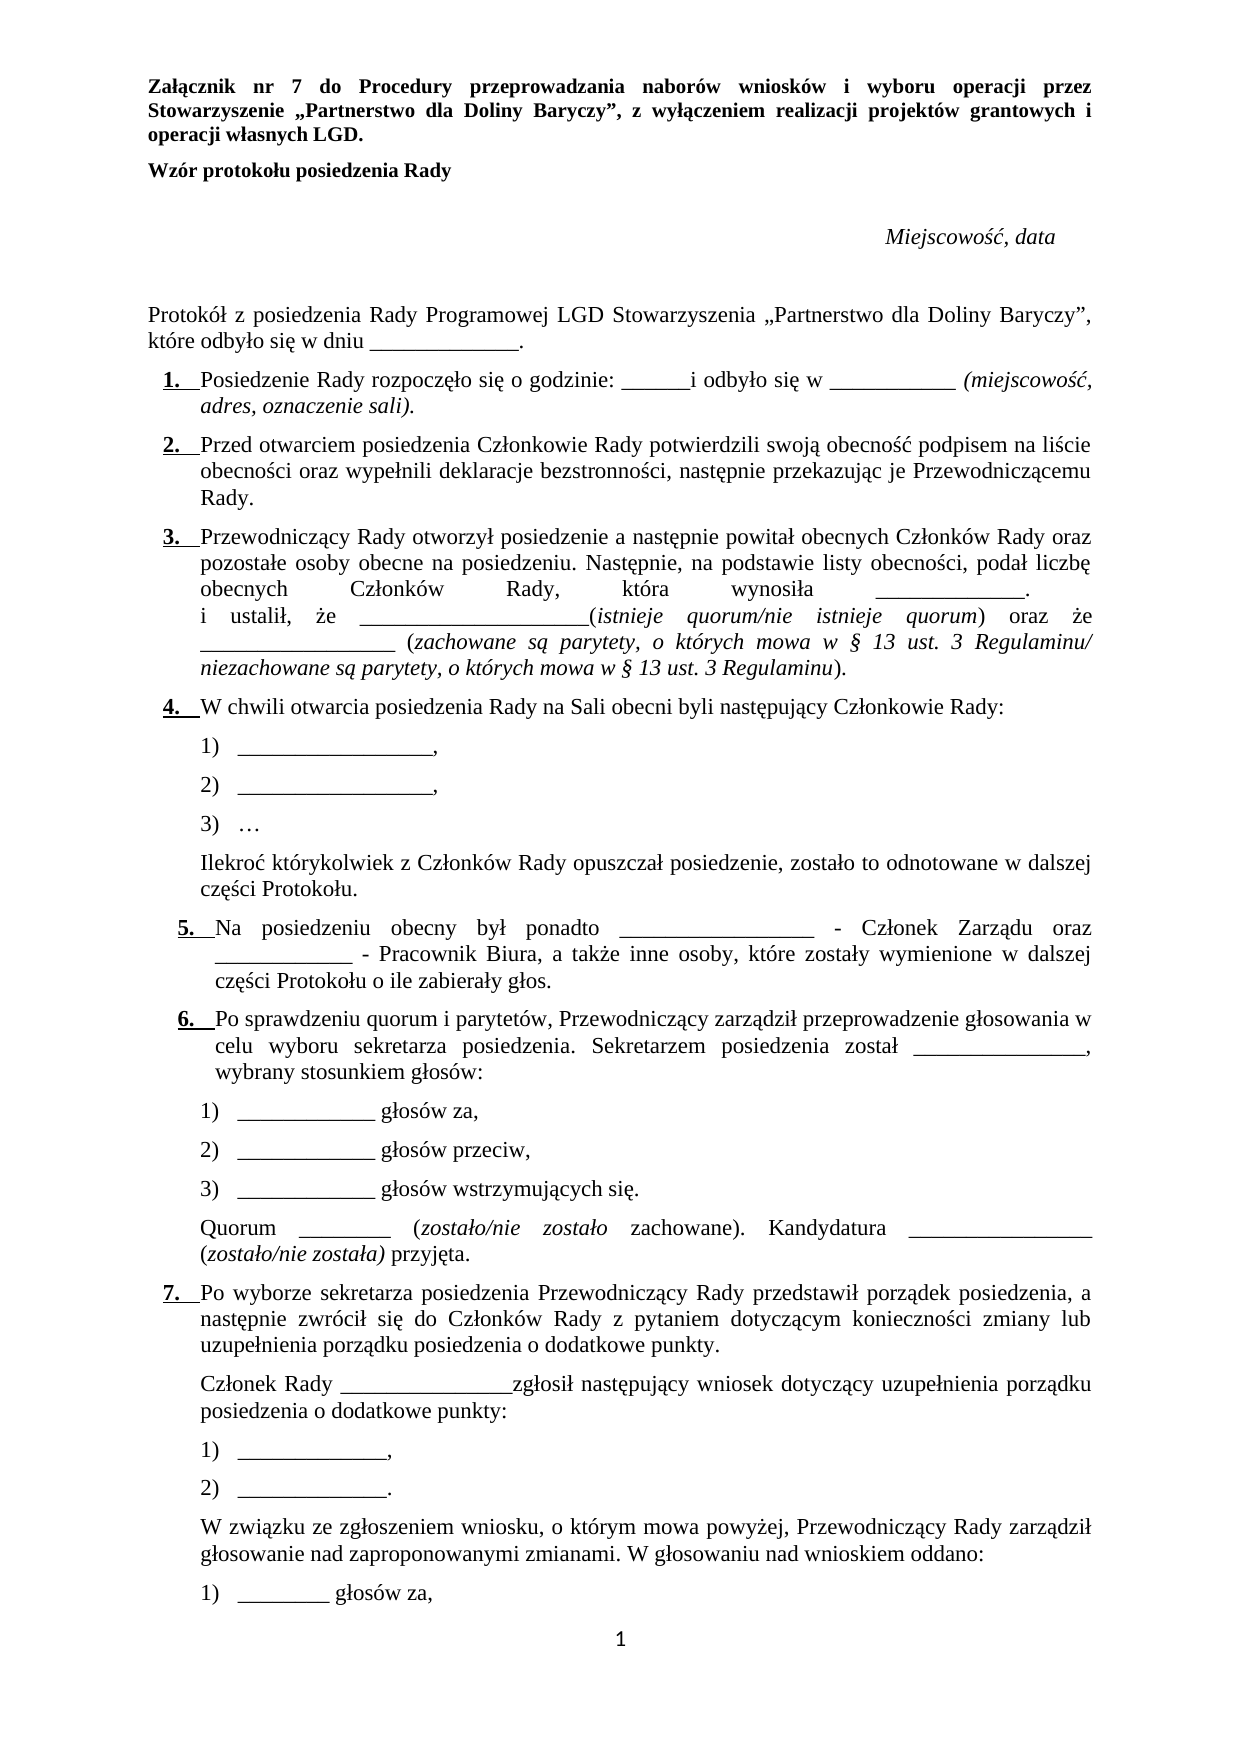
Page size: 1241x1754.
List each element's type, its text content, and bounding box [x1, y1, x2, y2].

list Po wyborze sekretarza posiedzenia Przewodniczący Rady przedstawił porządek posiedzenia, a następnie zwrócił się do Członków Rady z pytaniem dotyczącym konieczności zmiany lub uzupełnienia porządku posiedzenia o dodatkowe punkty. [163, 1279, 1093, 1358]
list Przed otwarciem posiedzenia Członkowie Rady potwierdzili swoją obecność podpisem na liście obecności oraz wypełnili deklaracje bezstronności, następnie przekazując je Przewodniczącemu Rady. [163, 431, 1093, 510]
list Po sprawdzeniu quorum i parytetów, Przewodniczący zarządził przeprowadzenie głosowania w celu wyboru sekretarza posiedzenia. Sekretarzem posiedzenia został _______________, wybrany stosunkiem głosów: [177, 1006, 1093, 1084]
list ____________ głosów wstrzymujących się. [200, 1175, 1093, 1201]
list Posiedzenie Rady rozpoczęło się o godzinie: ______i odbyło się w ___________ (miejscowość, adres, oznaczenie sali). [163, 366, 1093, 419]
list _________________, [200, 771, 1093, 797]
list ________ głosów za, [200, 1578, 1093, 1605]
list Członek Rady _______________zgłosił następujący wniosek dotyczący uzupełnienia porządku posiedzenia o dodatkowe punkty: [200, 1370, 1093, 1423]
list W chwili otwarcia posiedzenia Rady na Sali obecni byli następujący Członkowie Rady: [163, 693, 1093, 720]
list ____________ głosów przeciw, [200, 1136, 1093, 1162]
list _________________, [200, 732, 1093, 758]
list Przewodniczący Rady otworzył posiedzenie a następnie powitał obecnych Członków Rady oraz pozostałe osoby obecne na posiedzeniu. Następnie, na podstawie listy obecności, podał liczbę obecnych Członków Rady, która wynosiła _____________. i ustalił, że ____________________(istnieje quorum/nie istnieje quorum) oraz że _________________ (zachowane są parytety, o których mowa w § 13 ust. 3 Regulaminu/ niezachowane są parytety, o których mowa w § 13 ust. 3 Regulaminu). [163, 523, 1093, 681]
text Ilekroć którykolwiek z Członków Rady opuszczał posiedzenie, zostało to odnotowane w dalszej części Protokołu. [200, 849, 1093, 901]
text Protokół z posiedzenia Rady Programowej LGD Stowarzyszenia „Partnerstwo dla Doliny Baryczy”, które odbyło się w dniu _____________. [148, 301, 1093, 353]
text Quorum ________ (zostało/nie zostało zachowane). Kandydatura ________________ (zostało/nie została) przyjęta. [200, 1214, 1093, 1266]
list Na posiedzeniu obecny był ponadto _________________ - Członek Zarządu oraz ____________ - Pracownik Biura, a także inne osoby, które zostały wymienione w dalszej części Protokołu o ile zabierały głos. [177, 914, 1093, 993]
list _____________. [200, 1474, 1093, 1501]
list … [200, 810, 1093, 836]
list _____________, [200, 1436, 1093, 1462]
list ____________ głosów za, [200, 1097, 1093, 1123]
text Miejscowość, data [148, 195, 1093, 249]
text W związku ze zgłoszeniem wniosku, o którym mowa powyżej, Przewodniczący Rady zarządził głosowanie nad zaproponowanymi zmianami. W głosowaniu nad wnioskiem oddano: [200, 1513, 1093, 1566]
